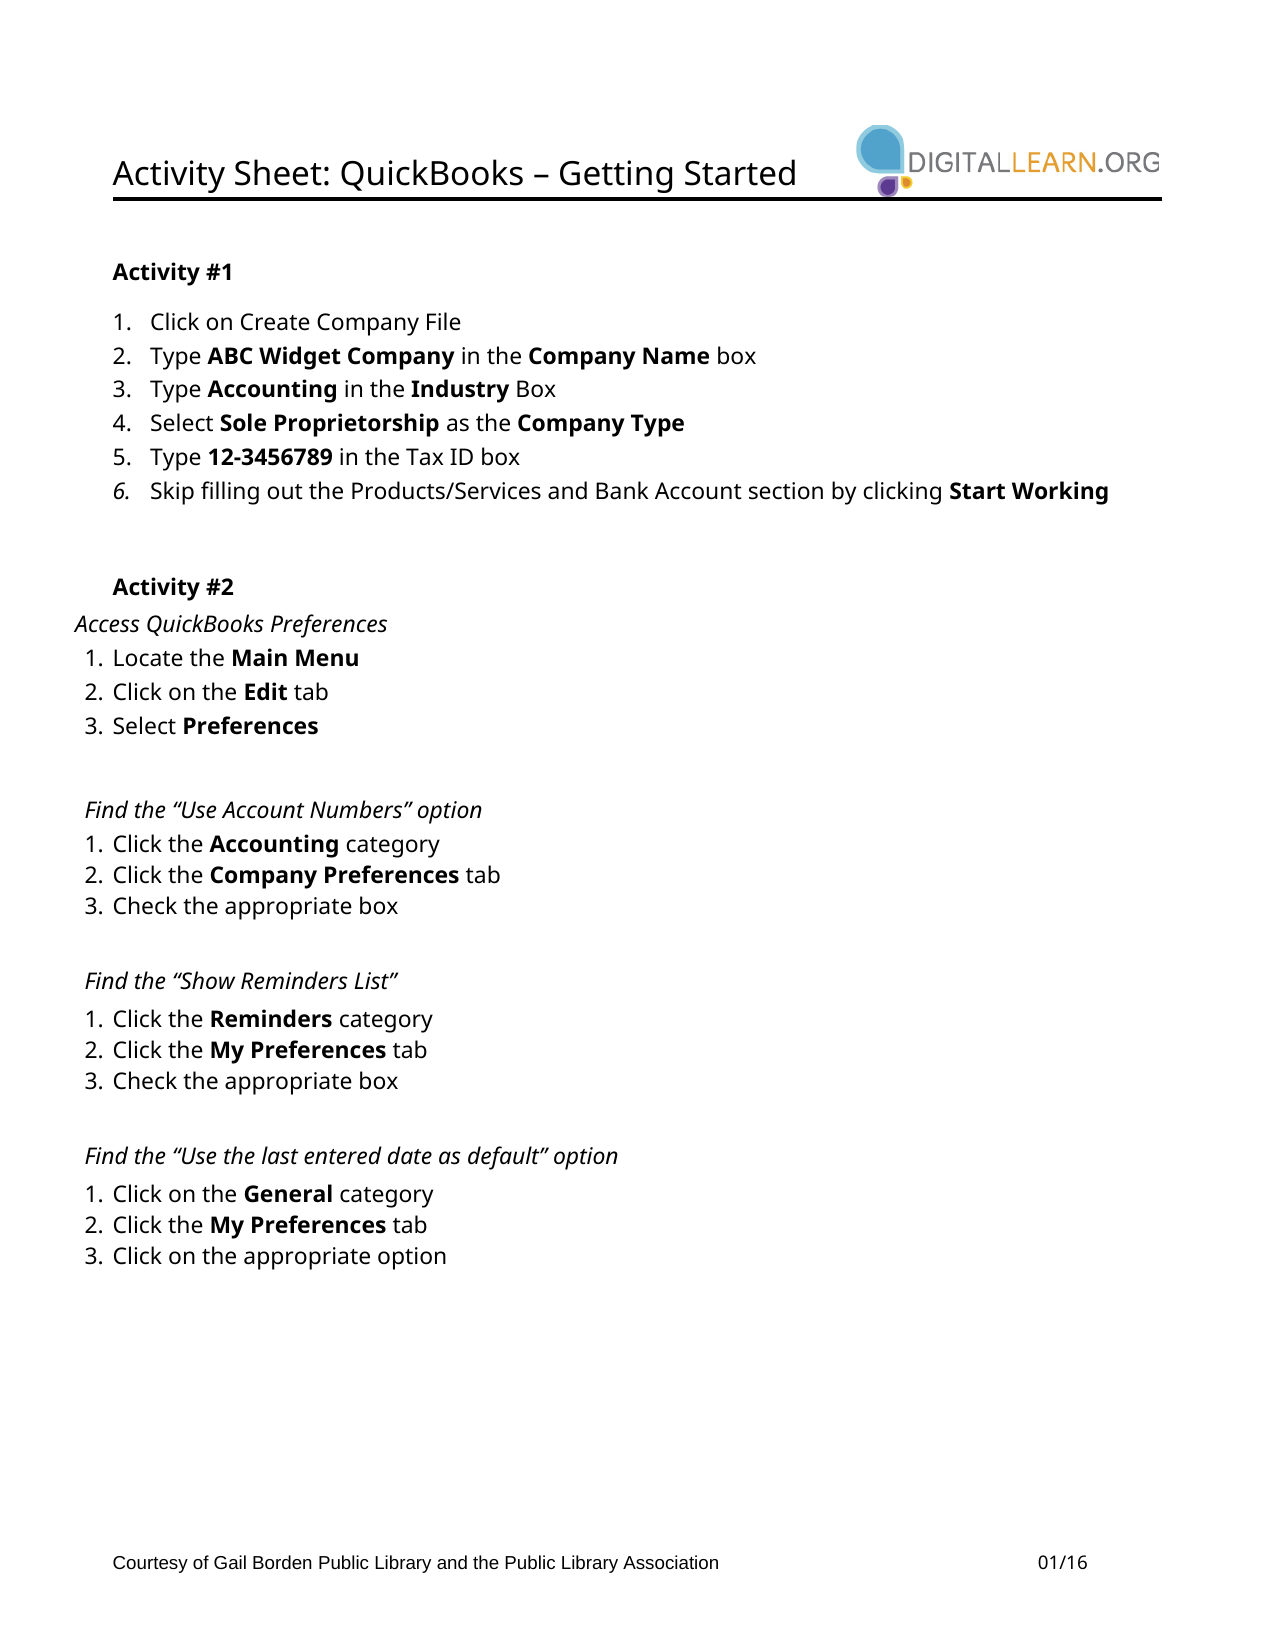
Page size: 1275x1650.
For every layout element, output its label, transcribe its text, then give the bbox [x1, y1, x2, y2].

text Find the “Use the last entered date as default” option [84, 1140, 1162, 1171]
list Click on the appropriate option [84, 1240, 1162, 1271]
list Type Accounting in the Industry Box [112, 373, 1162, 404]
list Select Preferences [84, 709, 1162, 741]
list Click on the General category [84, 1177, 1162, 1209]
list Locate the Main Menu [84, 642, 1162, 673]
text Access QuickBooks Preferences [75, 608, 1162, 639]
list Check the appropriate box [84, 1065, 1162, 1096]
list Click the Company Preferences tab [84, 859, 1162, 890]
text Activity #2 [112, 571, 1162, 602]
list Type 12-3456789 in the Tax ID box [112, 441, 1162, 472]
list Click on Create Company File [112, 306, 1162, 337]
text Find the “Use Account Numbers” option [84, 794, 1162, 825]
list Select Sole Proprietorship as the Company Type [112, 407, 1162, 438]
list Type ABC Widget Company in the Company Name box [112, 339, 1162, 371]
text Activity Sheet: QuickBooks – Getting Started [112, 150, 856, 201]
list Skip filling out the Products/Services and Bank Account section by clicking Start Working [112, 474, 1162, 506]
list Click on the Edit tab [84, 676, 1162, 707]
text Activity #1 [112, 255, 1162, 287]
list Click the Reminders category [84, 1002, 1162, 1034]
picture [856, 125, 1159, 197]
list Click the My Preferences tab [84, 1209, 1162, 1240]
list Click the My Preferences tab [84, 1034, 1162, 1065]
list Check the appropriate box [84, 890, 1162, 921]
text Find the “Show Reminders List” [84, 965, 1162, 996]
list Click the Accounting category [84, 827, 1162, 859]
